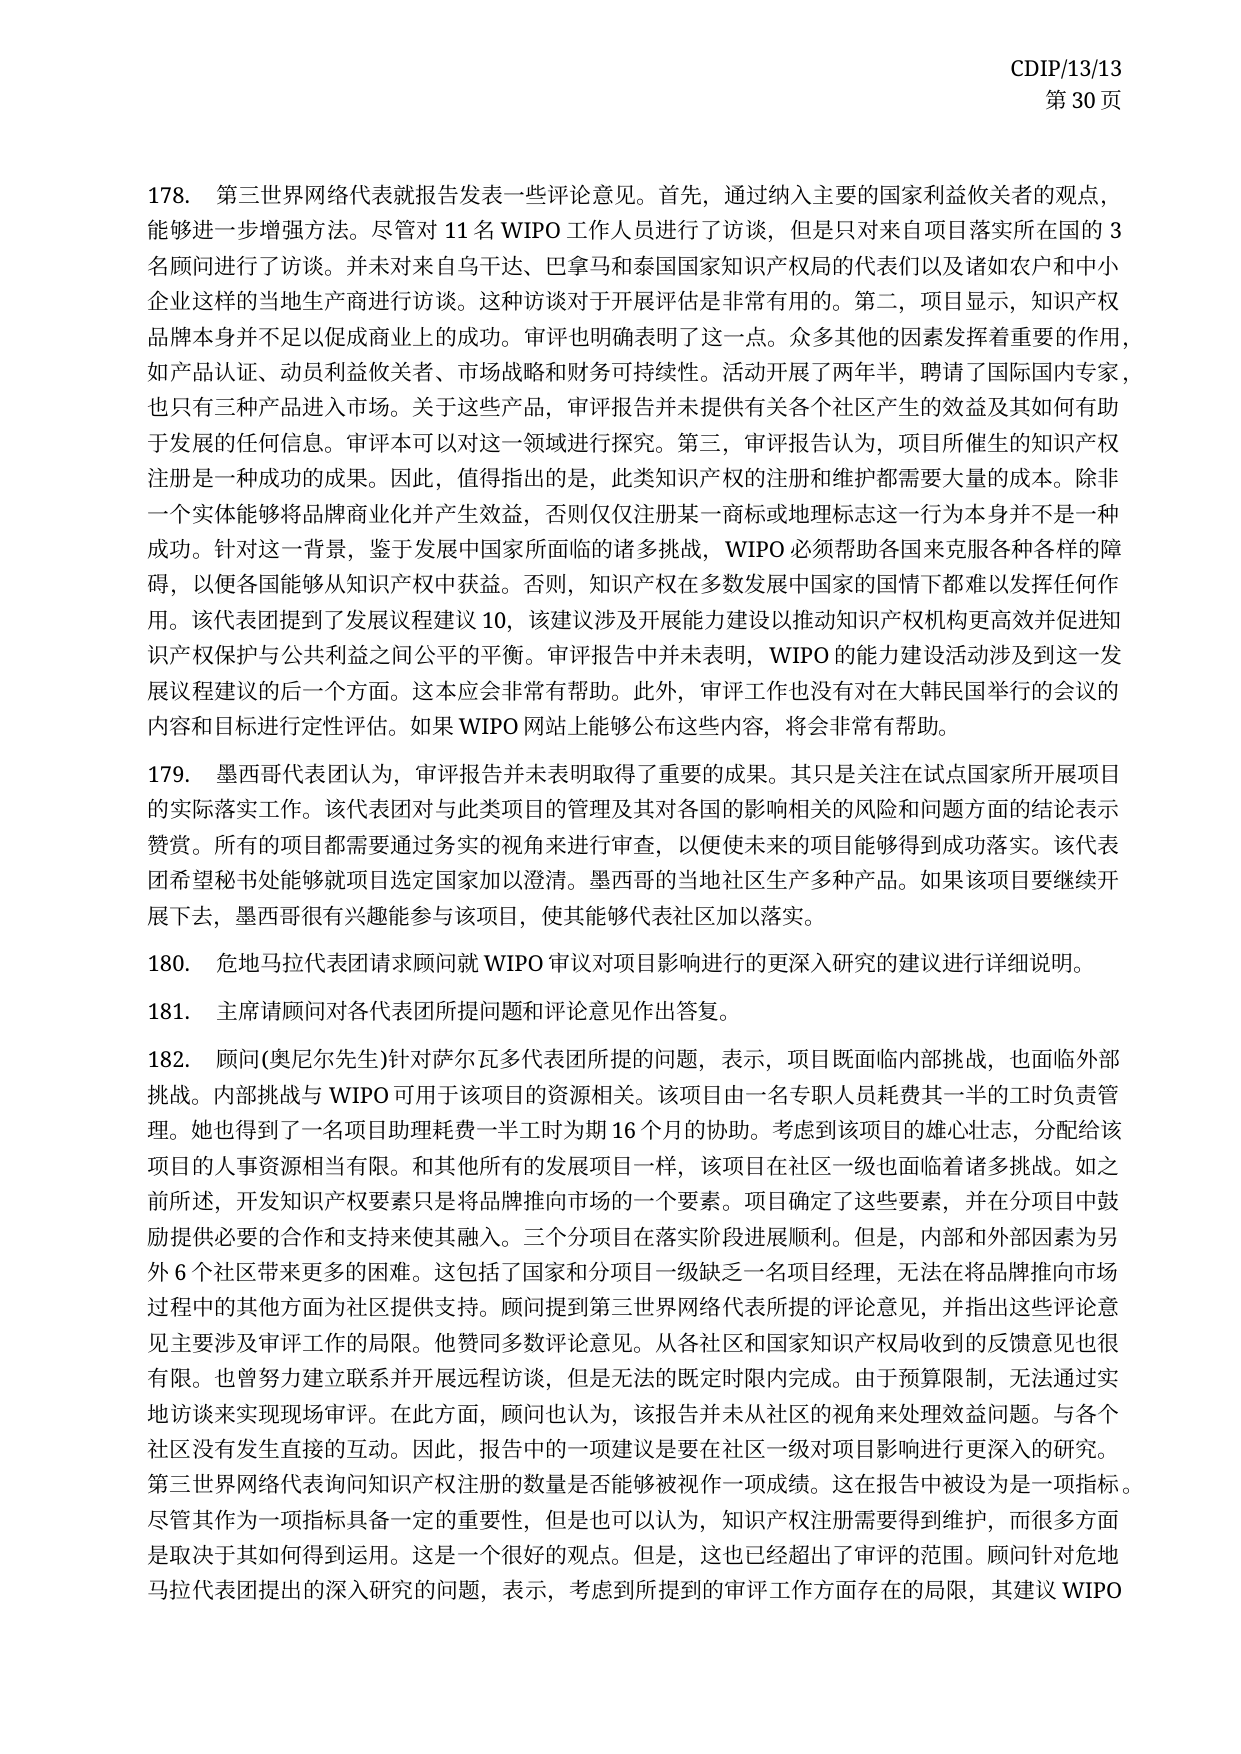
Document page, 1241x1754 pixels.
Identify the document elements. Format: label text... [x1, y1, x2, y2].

list 第三世界网络代表就报告发表一些评论意见。首先，通过纳入主要的国家利益攸关者的观点，能够进一步增强方法。尽管对11名WIPO工作人员进行了访谈，但是只对来自项目落实所在国的3名顾问进行了访谈。并未对来自乌干达、巴拿马和泰国国家知识产权局的代表们以及诸如农户和中小企业这样的当地生产商进行访谈。这种访谈对于开展评估是非常有用的。第二，项目显示，知识产权品牌本身并不足以促成商业上的成功。审评也明确表明了这一点。众多其他的因素发挥着重要的作用，如产品认证、动员利益攸关者、市场战略和财务可持续性。活动开展了两年半，聘请了国际国内专家，也只有三种产品进入市场。关于这些产品，审评报告并未提供有关各个社区产生的效益及其如何有助于发展的任何信息。审评本可以对这一领域进行探究。第三，审评报告认为，项目所催生的知识产权注册是一种成功的成果。因此，值得指出的是，此类知识产权的注册和维护都需要大量的成本。除非一个实体能够将品牌商业化并产生效益，否则仅仅注册某一商标或地理标志这一行为本身并不是一种成功。针对这一背景，鉴于发展中国家所面临的诸多挑战，WIPO必须帮助各国来克服各种各样的障碍，以便各国能够从知识产权中获益。否则，知识产权在多数发展中国家的国情下都难以发挥任何作用。该代表团提到了发展议程建议10，该建议涉及开展能力建设以推动知识产权机构更高效并促进知识产权保护与公共利益之间公平的平衡。审评报告中并未表明，WIPO的能力建设活动涉及到这一发展议程建议的后一个方面。这本应会非常有帮助。此外，审评工作也没有对在大韩民国举行的会议的内容和目标进行定性评估。如果WIPO网站上能够公布这些内容，将会非常有帮助。 [148, 174, 1122, 741]
list 墨西哥代表团认为，审评报告并未表明取得了重要的成果。其只是关注在试点国家所开展项目的实际落实工作。该代表团对与此类项目的管理及其对各国的影响相关的风险和问题方面的结论表示赞赏。所有的项目都需要通过务实的视角来进行审查，以便使未来的项目能够得到成功落实。该代表团希望秘书处能够就项目选定国家加以澄清。墨西哥的当地社区生产多种产品。如果该项目要继续开展下去，墨西哥很有兴趣能参与该项目，使其能够代表社区加以落实。 [148, 753, 1122, 930]
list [148, 1039, 1122, 1605]
list 主席请顾问对各代表团所提问题和评论意见作出答复。 [148, 991, 1122, 1026]
list 危地马拉代表团请求顾问就WIPO审议对项目影响进行的更深入研究的建议进行详细说明。 [148, 943, 1122, 978]
